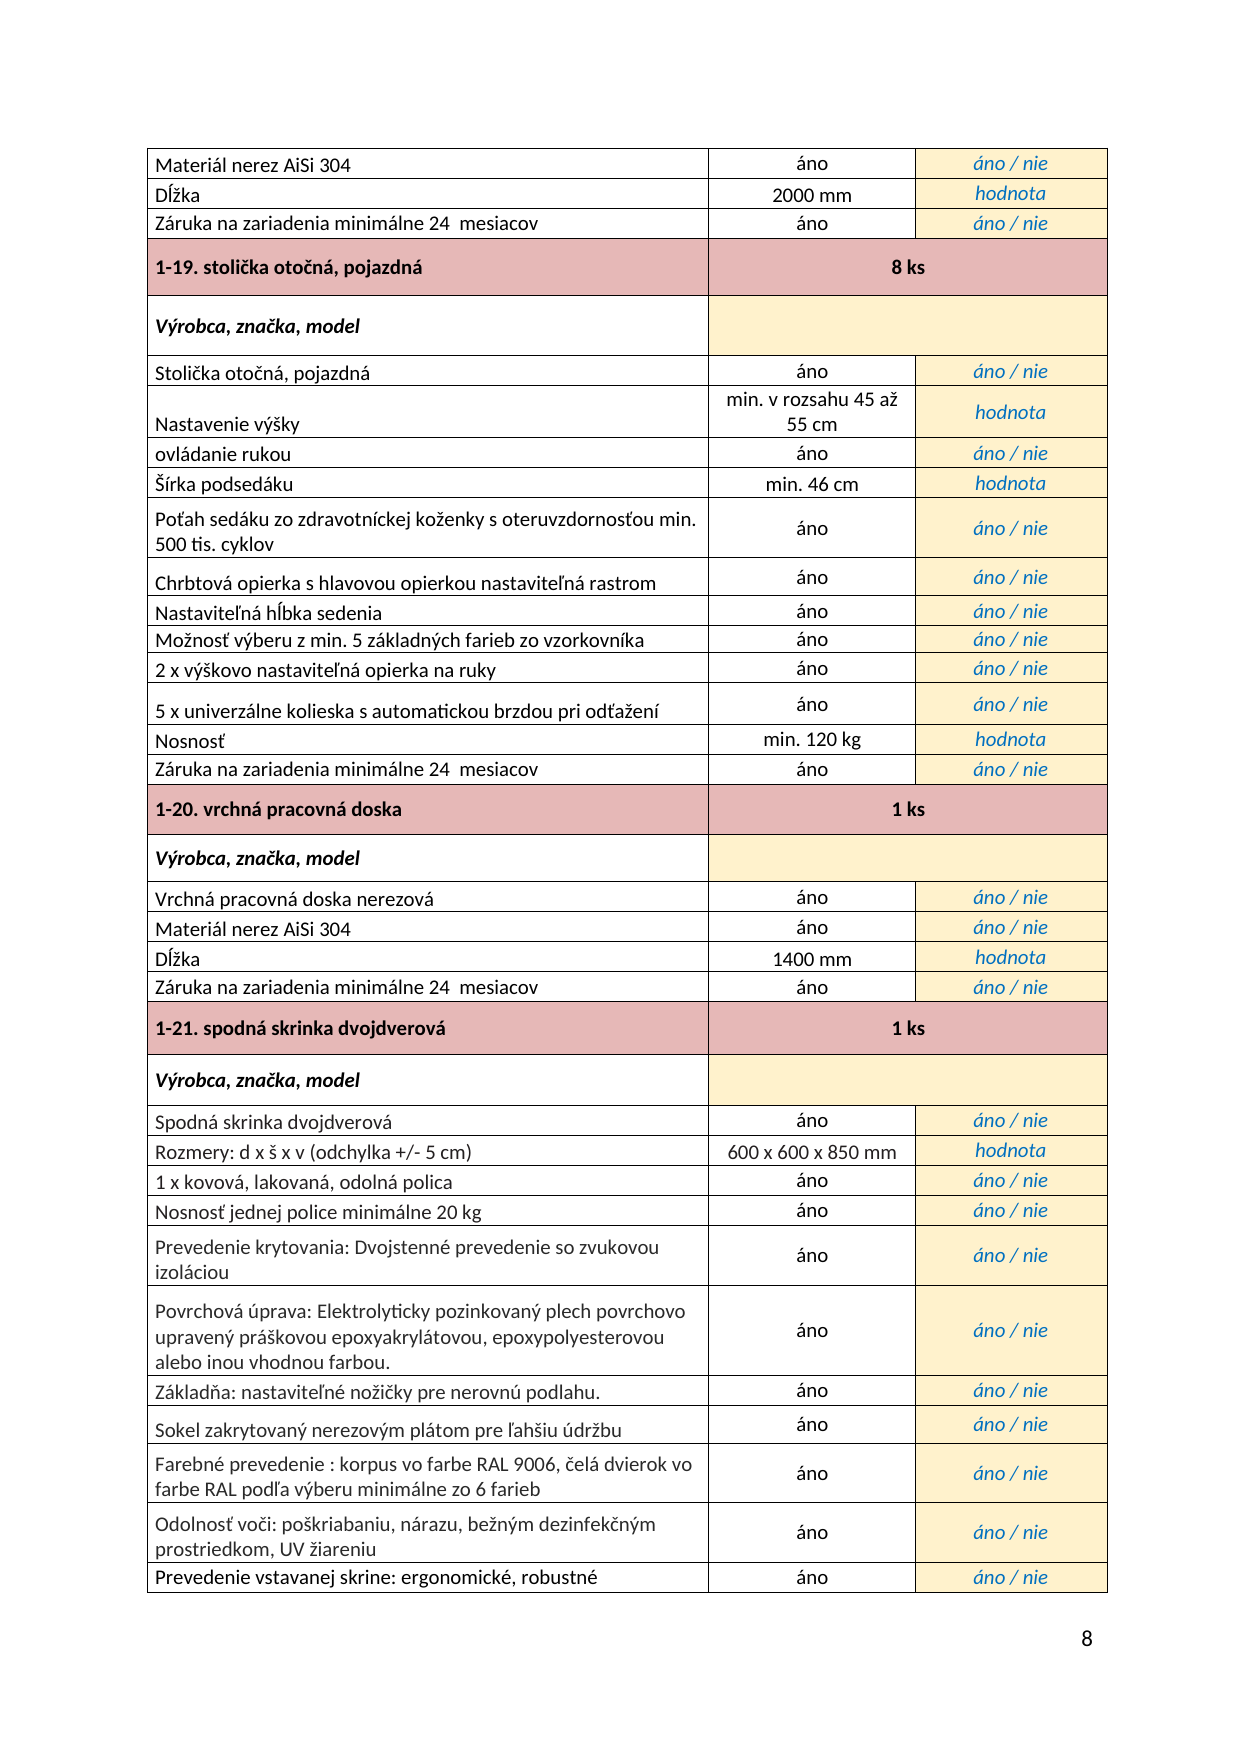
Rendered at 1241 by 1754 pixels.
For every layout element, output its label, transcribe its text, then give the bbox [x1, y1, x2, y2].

table_cell 5 x univerzálne kolieska s automatickou brzdou pri odťažení [148, 683, 708, 724]
table_cell Vrchná pracovná doska nerezová [148, 882, 708, 911]
table_cell [709, 1055, 1107, 1105]
table_cell áno / nie [916, 972, 1107, 1001]
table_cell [148, 209, 708, 238]
table_cell Sokel zakrytovaný nerezovým plátom pre ľahšiu údržbu [148, 1406, 708, 1443]
table_cell 2000 mm [709, 179, 915, 208]
table_cell áno [709, 882, 915, 911]
table_cell Materiál nerez AiSi 304 [148, 912, 708, 941]
table_cell Odolnosť voči: poškriabaniu, nárazu, bežným dezinfekčným prostriedkom, UV žiareniu [148, 1503, 708, 1562]
table_cell Povrchová úprava: Elektrolyticky pozinkovaný plech povrchovo upravený práškovou epoxyakrylátovou, epoxypolyesterovou alebo inou vhodnou farbou. [148, 1286, 708, 1375]
table_cell áno [709, 1166, 915, 1195]
table_cell [709, 835, 1107, 881]
table_cell Nosnosť jednej police minimálne 20 kg [148, 1196, 708, 1225]
table_cell áno [709, 1444, 915, 1502]
table_cell áno / nie [916, 356, 1107, 385]
table_cell Nosnosť [148, 725, 708, 754]
table_cell Záruka na zariadenia minimálne 24 mesiacov [148, 755, 708, 784]
table_cell Rozmery: d x š x v (odchylka +/- 5 cm) [148, 1136, 708, 1165]
table_cell áno / nie [916, 149, 1107, 178]
table_cell áno [709, 1376, 915, 1405]
table_cell áno / nie [916, 209, 1107, 238]
table_cell áno / nie [916, 653, 1107, 682]
table_cell áno [709, 1226, 915, 1285]
table_cell áno / nie [916, 1444, 1107, 1502]
table_cell áno [709, 1503, 915, 1562]
table_cell áno / nie [916, 626, 1107, 652]
table_cell áno / nie [916, 1563, 1107, 1592]
table_cell áno / nie [916, 498, 1107, 557]
table_cell hodnota [916, 468, 1107, 497]
table_cell [709, 296, 1107, 355]
table_cell Výrobca, značka, model [148, 835, 708, 881]
table_cell min. v rozsahu 45 až 55 cm [709, 386, 915, 437]
table_cell hodnota [916, 725, 1107, 754]
table_cell ovládanie rukou [148, 438, 708, 467]
table_cell 600 x 600 x 850 mm [709, 1136, 915, 1165]
table_cell Dĺžka [148, 179, 708, 208]
table_cell 1-20. vrchná pracovná doska [148, 785, 708, 834]
table_cell Prevedenie krytovania: Dvojstenné prevedenie so zvukovou izoláciou [148, 1226, 708, 1285]
table_cell áno [709, 209, 915, 238]
table_cell áno / nie [916, 596, 1107, 625]
table_cell Poťah sedáku zo zdravotníckej koženky s oteruvzdornosťou min. 500 tis. cyklov [148, 498, 708, 557]
table_cell áno [709, 653, 915, 682]
table_cell Stolička otočná, pojazdná [148, 356, 708, 385]
table_cell min. 46 cm [709, 468, 915, 497]
table_cell áno / nie [916, 1406, 1107, 1443]
table_cell áno [709, 626, 915, 652]
table_cell áno / nie [916, 1106, 1107, 1135]
table_cell Možnosť výberu z min. 5 základných farieb zo vzorkovníka [148, 626, 708, 652]
table_cell min. 120 kg [709, 725, 915, 754]
table_cell áno [709, 1196, 915, 1225]
table_cell hodnota [916, 386, 1107, 437]
table_cell áno [709, 356, 915, 385]
table_cell 2 x výškovo nastaviteľná opierka na ruky [148, 653, 708, 682]
table_cell Chrbtová opierka s hlavovou opierkou nastaviteľná rastrom [148, 558, 708, 595]
table_cell Výrobca, značka, model [148, 296, 708, 355]
table_cell áno / nie [916, 683, 1107, 724]
table_cell hodnota [916, 1136, 1107, 1165]
table_cell áno / nie [916, 882, 1107, 911]
table_cell áno [709, 558, 915, 595]
table_cell áno [709, 1286, 915, 1375]
table_cell áno / nie [916, 1376, 1107, 1405]
table_cell áno / nie [916, 1286, 1107, 1375]
table_cell áno / nie [916, 1503, 1107, 1562]
table_cell 1 x kovová, lakovaná, odolná polica [148, 1166, 708, 1195]
table_cell Materiál nerez AiSi 304 [148, 149, 708, 178]
table_cell áno / nie [916, 755, 1107, 784]
table_cell Farebné prevedenie : korpus vo farbe RAL 9006, čelá dvierok vo farbe RAL podľa výberu minimálne zo 6 farieb [148, 1444, 708, 1502]
table_cell áno [709, 596, 915, 625]
table_cell áno [709, 683, 915, 724]
table_cell 1 ks [709, 1002, 1107, 1054]
table_cell hodnota [916, 179, 1107, 208]
table_cell áno [709, 1406, 915, 1443]
table_cell áno [709, 755, 915, 784]
table_cell 1400 mm [709, 942, 915, 971]
table_cell áno [709, 972, 915, 1001]
table_cell Výrobca, značka, model [148, 1055, 708, 1105]
table_cell Nastaviteľná hĺbka sedenia [148, 596, 708, 625]
table_cell Základňa: nastaviteľné nožičky pre nerovnú podlahu. [148, 1376, 708, 1405]
table_cell áno / nie [916, 558, 1107, 595]
table_cell áno / nie [916, 1166, 1107, 1195]
table_cell áno / nie [916, 912, 1107, 941]
table_cell Nastavenie výšky [148, 386, 708, 437]
table_cell hodnota [916, 942, 1107, 971]
table_cell áno [709, 1106, 915, 1135]
table_cell áno [709, 912, 915, 941]
table_cell áno / nie [916, 438, 1107, 467]
table_cell áno / nie [916, 1196, 1107, 1225]
table_cell Šírka podsedáku [148, 468, 708, 497]
table_cell Prevedenie vstavanej skrine: ergonomické, robustné [148, 1563, 708, 1592]
table_cell áno [709, 1563, 915, 1592]
table_cell Spodná skrinka dvojdverová [148, 1106, 708, 1135]
table_cell Záruka na zariadenia minimálne 24 mesiacov [148, 972, 708, 1001]
table_cell 1-19. stolička otočná, pojazdná [148, 239, 708, 295]
table_cell áno [709, 498, 915, 557]
table_cell áno / nie [916, 1226, 1107, 1285]
table_cell Dĺžka [148, 942, 708, 971]
table_cell 1 ks [709, 785, 1107, 834]
table_cell áno [709, 149, 915, 178]
table_cell 1-21. spodná skrinka dvojdverová [148, 1002, 708, 1054]
table_cell áno [709, 438, 915, 467]
table_cell 8 ks [709, 239, 1107, 295]
